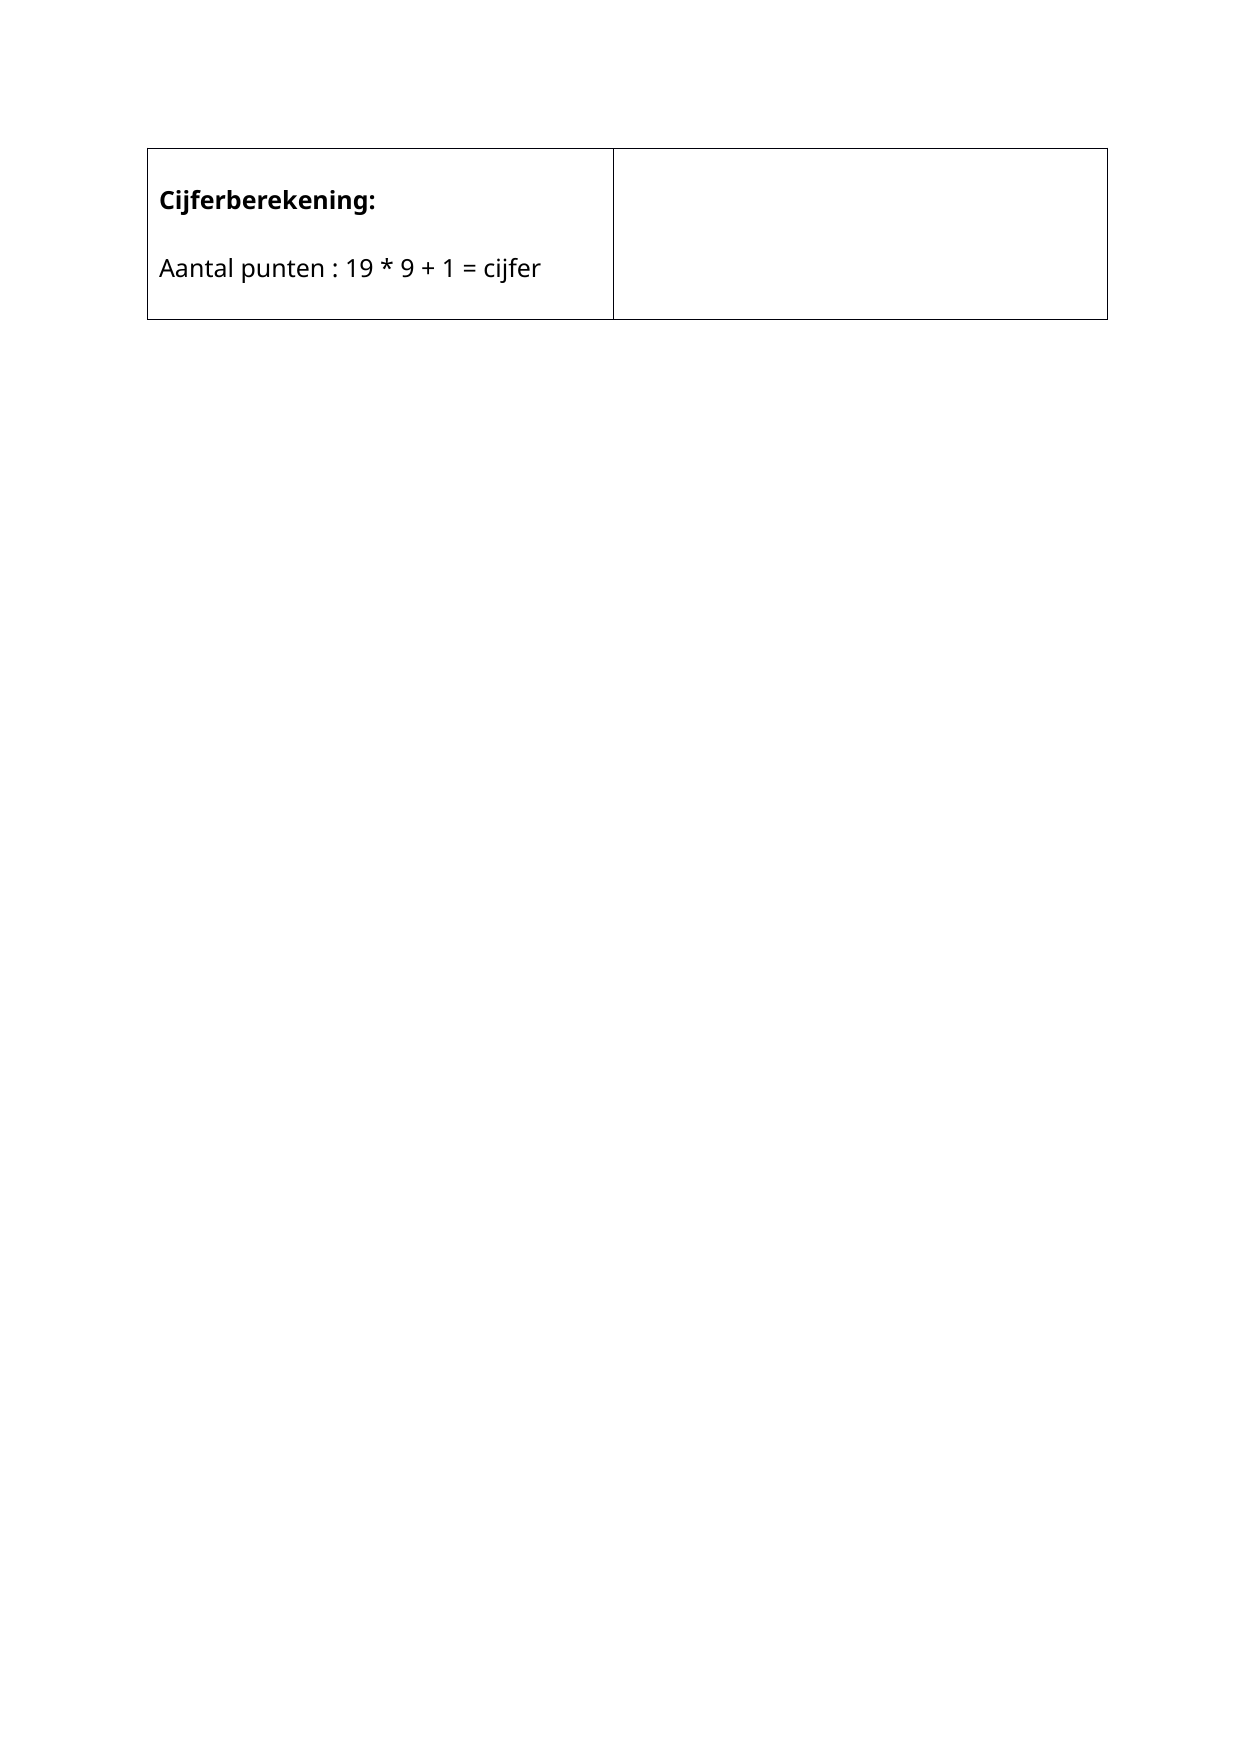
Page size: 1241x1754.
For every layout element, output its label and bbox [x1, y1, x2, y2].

table_cell [614, 149, 1107, 319]
table_cell [148, 149, 613, 319]
